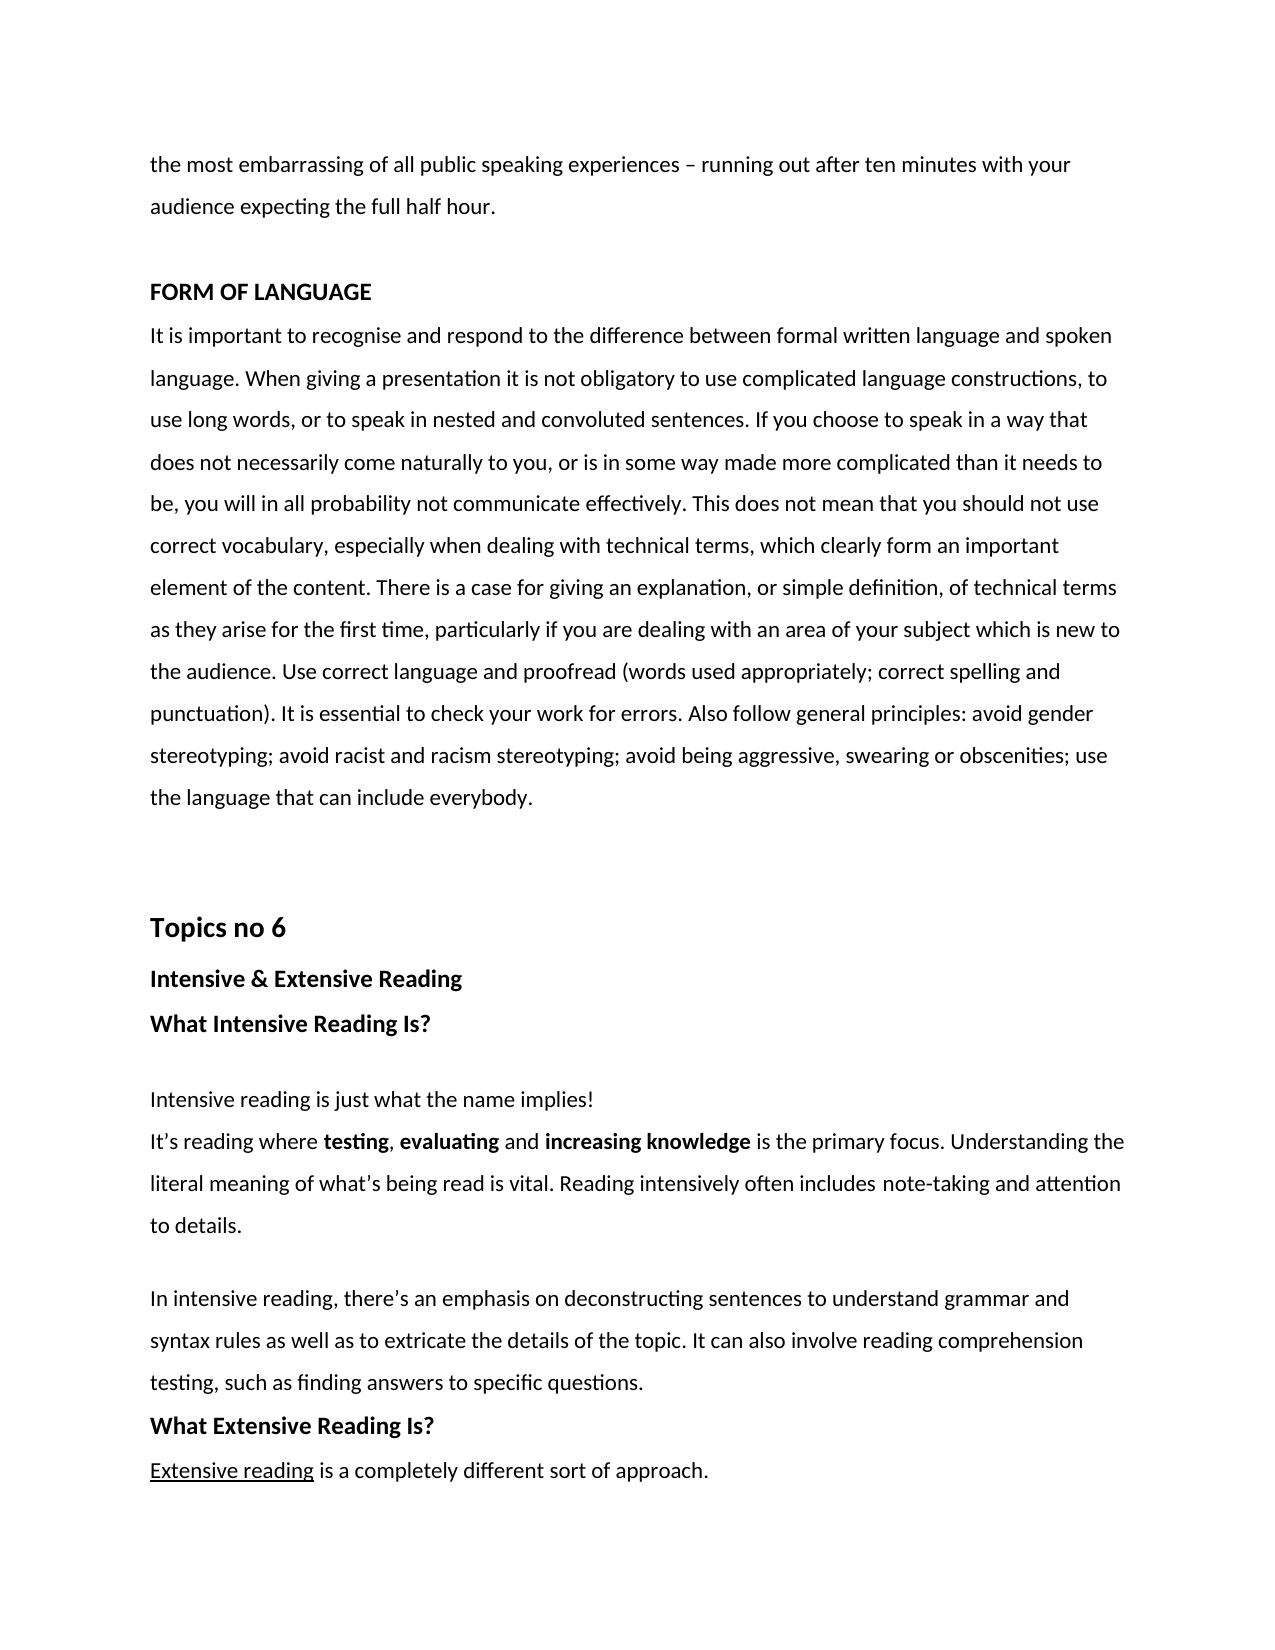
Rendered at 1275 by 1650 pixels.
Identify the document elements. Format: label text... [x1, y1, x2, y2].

text Intensive & Extensive Reading [150, 963, 1125, 993]
text Topics no 6 [150, 909, 1125, 945]
text Extensive reading is a completely different sort of approach. [150, 1456, 1125, 1484]
text What Intensive Reading Is? [150, 1008, 1125, 1039]
text In intensive reading, there’s an emphasis on deconstructing sentences to understand grammar and syntax rules as well as to extricate the details of the topic. It can also involve reading comprehension testing, such as finding answers to specific questions. [150, 1284, 1125, 1396]
text It’s reading where testing, evaluating and increasing knowledge is the primary focus. Understanding the literal meaning of what’s being read is vital. Reading intensively often includes note-taking and attention to details. [150, 1127, 1125, 1239]
text It is important to recognise and respond to the difference between formal written language and spoken language. When giving a presentation it is not obligatory to use complicated language constructions, to use long words, or to speak in nested and convoluted sentences. If you choose to speak in a way that does not necessarily come naturally to you, or is in some way made more complicated than it needs to be, you will in all probability not communicate effectively. This does not mean that you should not use correct vocabulary, especially when dealing with technical terms, which clearly form an important element of the content. There is a case for giving an explanation, or simple definition, of technical terms as they arise for the first time, particularly if you are dealing with an area of your subject which is new to the audience. Use correct language and proofread (words used appropriately; correct spelling and punctuation). It is essential to check your work for errors. Also follow general principles: avoid gender stereotyping; avoid racist and racism stereotyping; avoid being aggressive, swearing or obscenities; use the language that can include everybody. [150, 322, 1125, 811]
subtitle What Extensive Reading Is? [150, 1410, 1125, 1441]
text Intensive reading is just what the name implies! [150, 1085, 1125, 1113]
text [150, 150, 1125, 220]
text FORM OF LANGUAGE [150, 276, 1125, 306]
